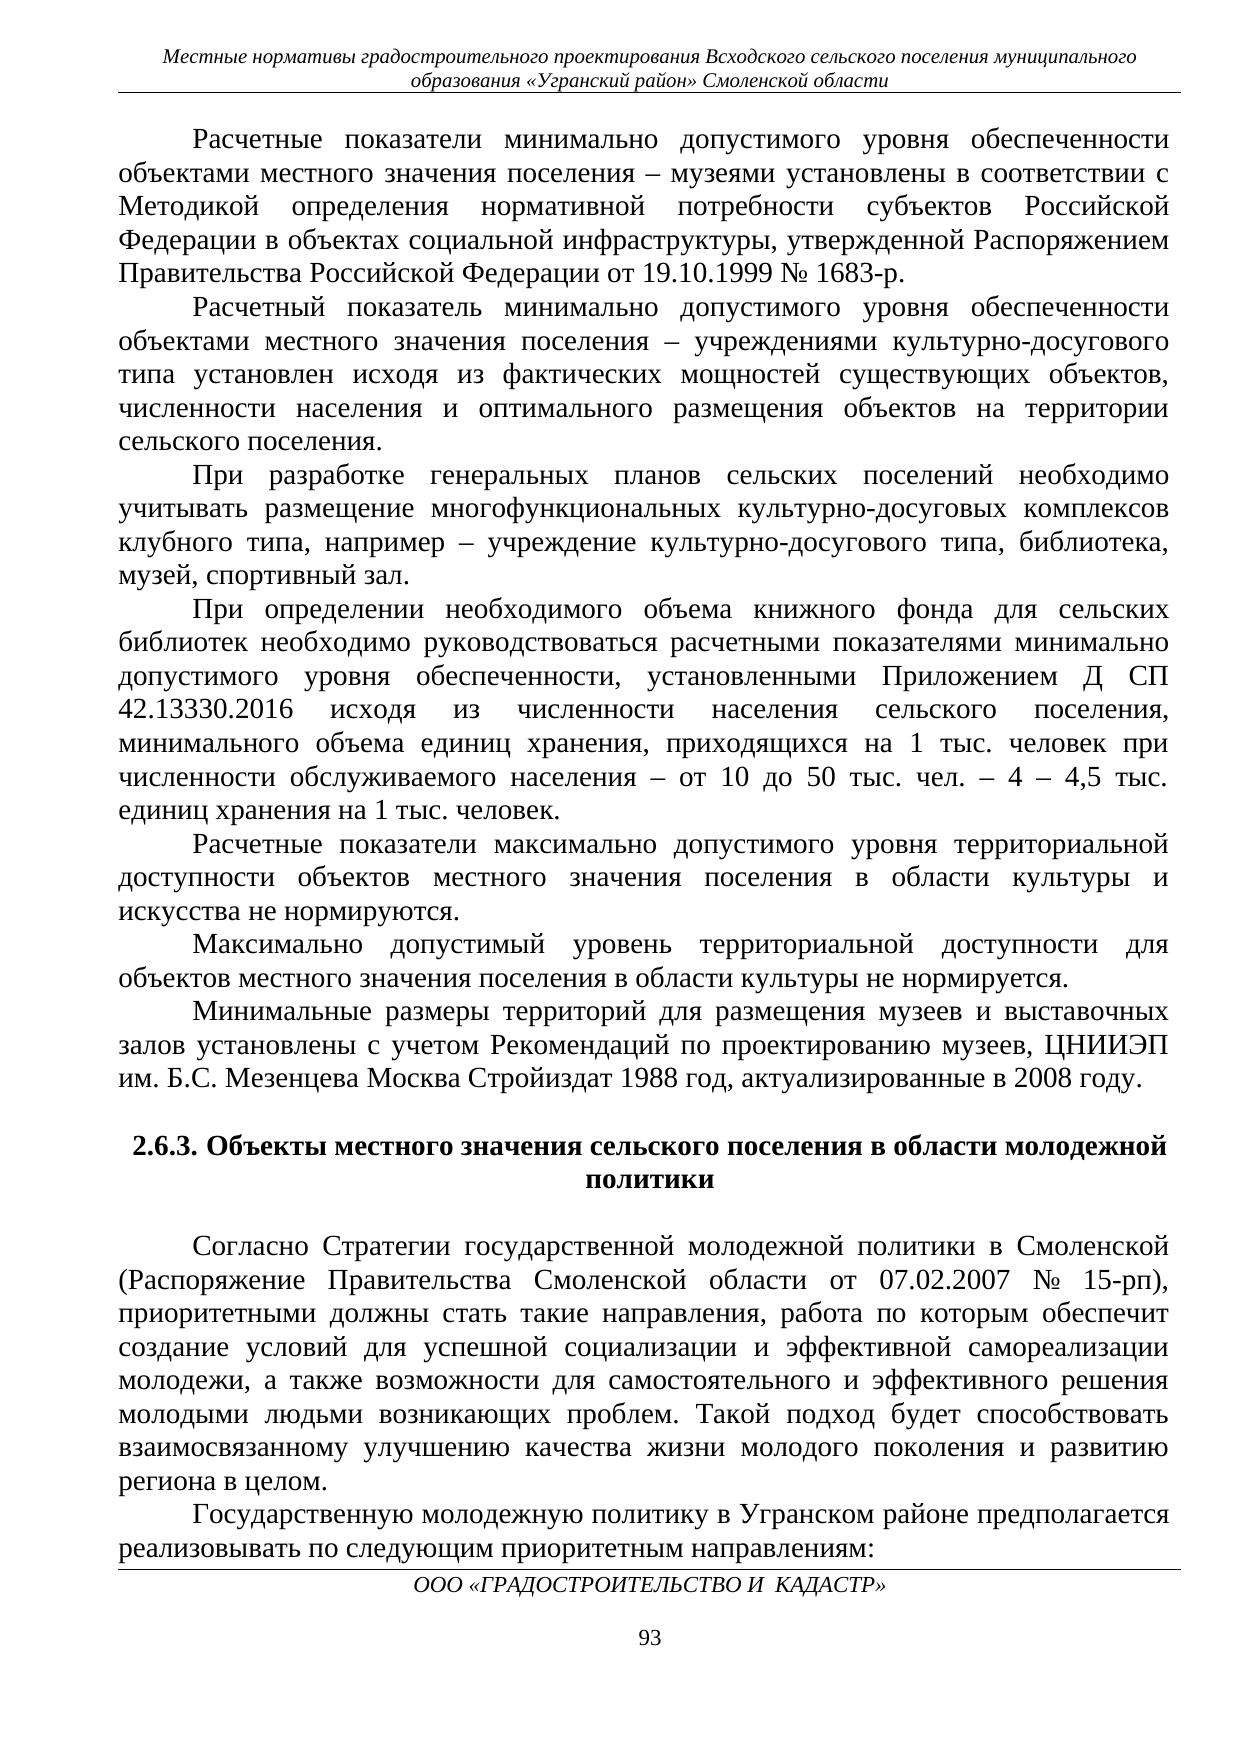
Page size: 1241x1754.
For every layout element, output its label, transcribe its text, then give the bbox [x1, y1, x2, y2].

text Расчетные показатели минимально допустимого уровня обеспеченности объектами местного значения поселения – музеями установлены в соответствии с Методикой определения нормативной потребности субъектов Российской Федерации в объектах социальной инфраструктуры, утвержденной Распоряжением Правительства Российской Федерации от 19.10.1999 № 1683-р. [118, 121, 1170, 289]
text Расчетный показатель минимально допустимого уровня обеспеченности объектами местного значения поселения – учреждениями культурно-досугового типа установлен исходя из фактических мощностей существующих объектов, численности населения и оптимального размещения объектов на территории сельского поселения. [118, 289, 1170, 457]
text Максимально допустимый уровень территориальной доступности для объектов местного значения поселения в области культуры не нормируется. [118, 926, 1169, 993]
text Государственную молодежную политику в Угранском районе предполагается реализовывать по следующим приоритетным направлениям: [118, 1497, 1170, 1564]
text При разработке генеральных планов сельских поселений необходимо учитывать размещение многофункциональных культурно-досуговых комплексов клубного типа, например – учреждение культурно-досугового типа, библиотека, музей, спортивный зал. [118, 457, 1170, 591]
text Согласно Стратегии государственной молодежной политики в Смоленской (Распоряжение Правительства Смоленской области от 07.02.2007 № 15-рп), приоритетными должны стать такие направления, работа по которым обеспечит создание условий для успешной социализации и эффективной самореализации молодежи, а также возможности для самостоятельного и эффективного решения молодыми людьми возникающих проблем. Такой подход будет способствовать взаимосвязанному улучшению качества жизни молодого поколения и развитию региона в целом. [118, 1228, 1170, 1497]
subtitle Объекты местного значения сельского поселения в области молодежной политики [118, 1128, 1181, 1195]
text Расчетные показатели максимально допустимого уровня территориальной доступности объектов местного значения поселения в области культуры и искусства не нормируются. [118, 826, 1169, 926]
text Минимальные размеры территорий для размещения музеев и выставочных залов установлены с учетом Рекомендаций по проектированию музеев, ЦНИИЭП им. Б.С. Мезенцева Москва Стройиздат 1988 год, актуализированные в 2008 году. [118, 993, 1170, 1094]
text При определении необходимого объема книжного фонда для сельских библиотек необходимо руководствоваться расчетными показателями минимально допустимого уровня обеспеченности, установленными Приложением Д СП 42.13330.2016 исходя из численности населения сельского поселения, минимального объема единиц хранения, приходящихся на 1 тыс. человек при численности обслуживаемого населения – от 10 до 50 тыс. чел. – 4 – 4,5 тыс. единиц хранения на 1 тыс. человек. [118, 591, 1170, 826]
